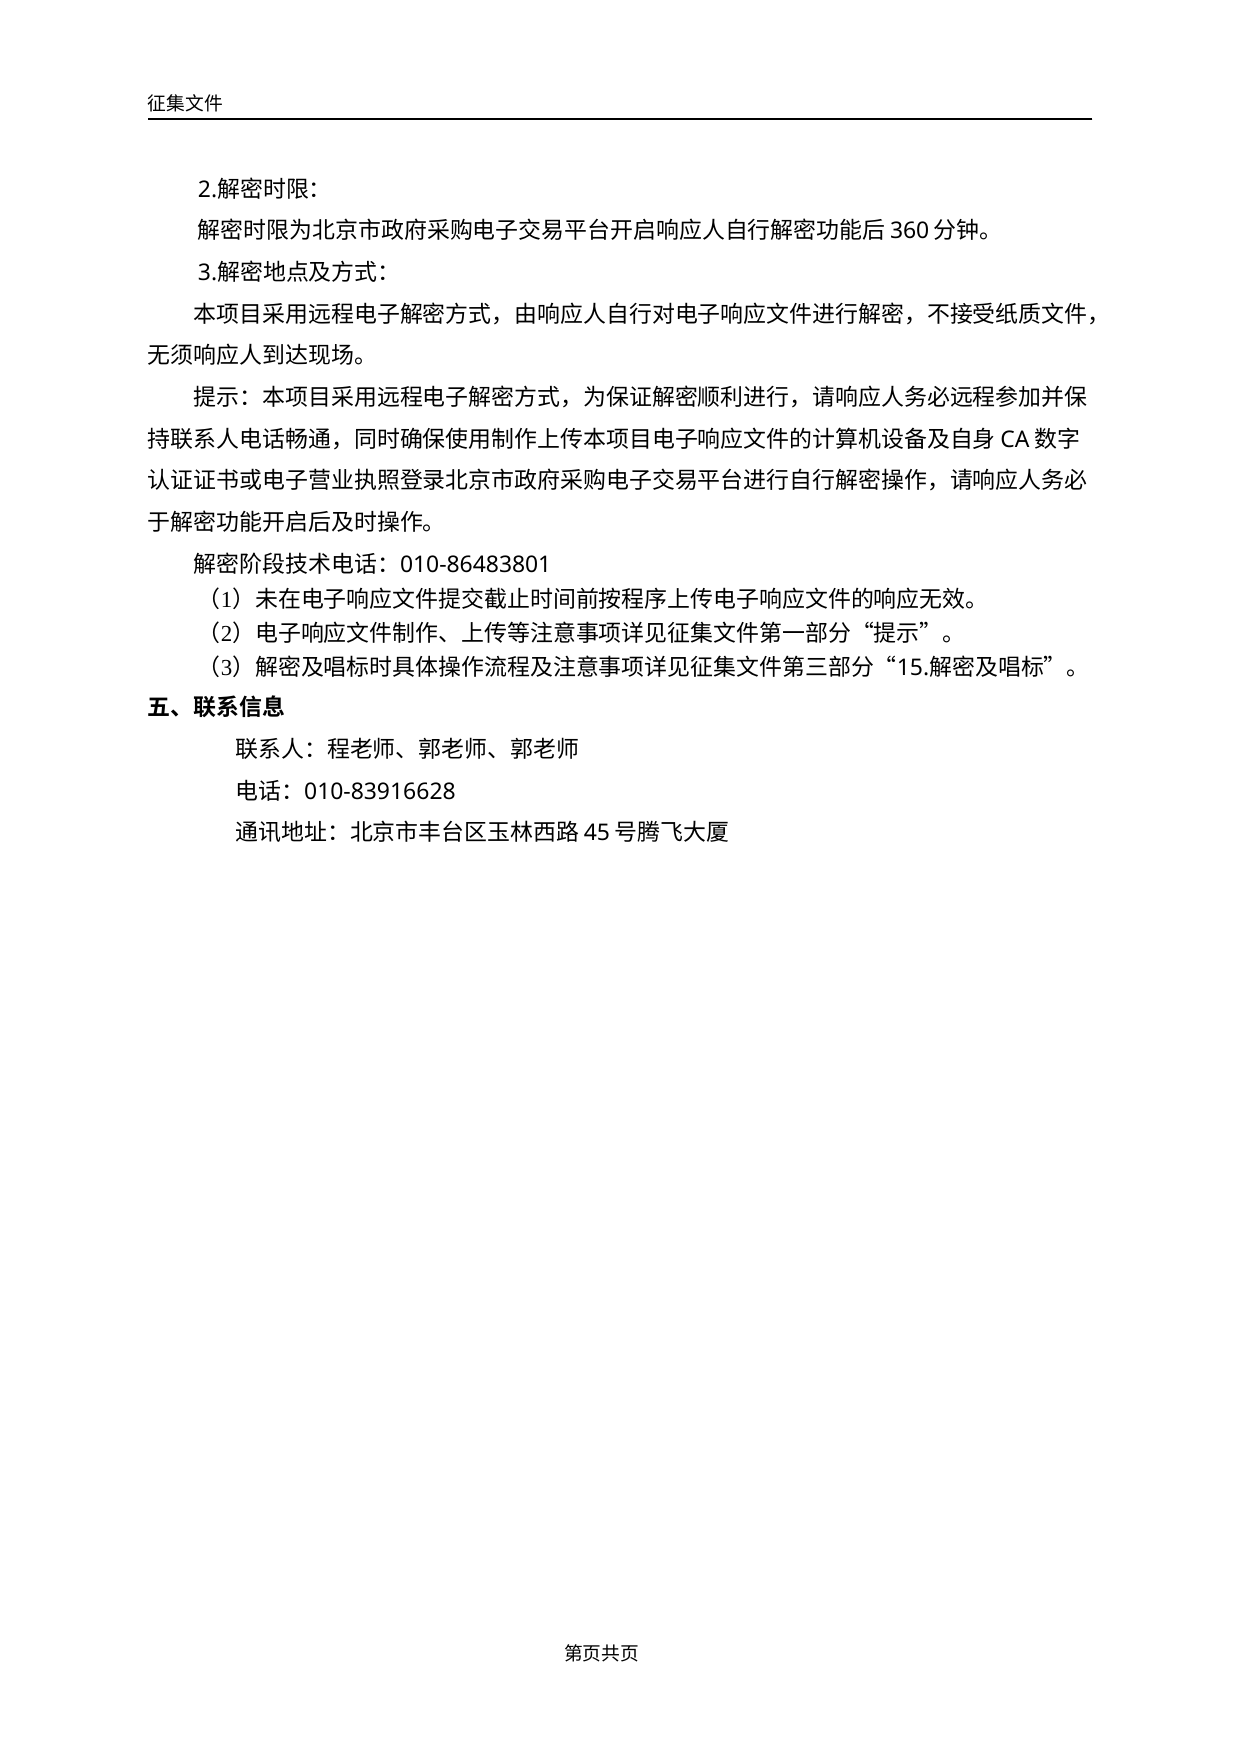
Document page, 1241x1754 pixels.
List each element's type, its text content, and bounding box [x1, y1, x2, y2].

text 本项目采用远程电子解密方式，由响应人自行对电子响应文件进行解密，不接受纸质文件，无须响应人到达现场。 [148, 289, 1092, 372]
list 联系信息 [148, 682, 1092, 724]
list 电子响应文件制作、上传等注意事项详见征集文件第一部分“提示”。 [168, 614, 1092, 648]
list 解密及唱标时具体操作流程及注意事项详见征集文件第三部分“15.解密及唱标”。 [168, 648, 1092, 682]
text 电话：010-83916628 [235, 766, 1092, 807]
list 解密地点及方式： [198, 247, 1092, 289]
text 解密阶段技术电话：010-86483801 [148, 539, 1092, 581]
text 提示：本项目采用远程电子解密方式，为保证解密顺利进行，请响应人务必远程参加并保持联系人电话畅通，同时确保使用制作上传本项目电子响应文件的计算机设备及自身CA数字认证证书或电子营业执照登录北京市政府采购电子交易平台进行自行解密操作，请响应人务必于解密功能开启后及时操作。 [148, 372, 1092, 539]
list 解密时限： [198, 164, 1092, 206]
text 通讯地址：北京市丰台区玉林西路45号腾飞大厦 [235, 807, 1092, 849]
text 联系人：程老师、郭老师、郭老师 [235, 724, 1092, 766]
text 解密时限为北京市政府采购电子交易平台开启响应人自行解密功能后360分钟。 [198, 206, 1092, 247]
list 未在电子响应文件提交截止时间前按程序上传电子响应文件的响应无效。 [168, 581, 1092, 614]
